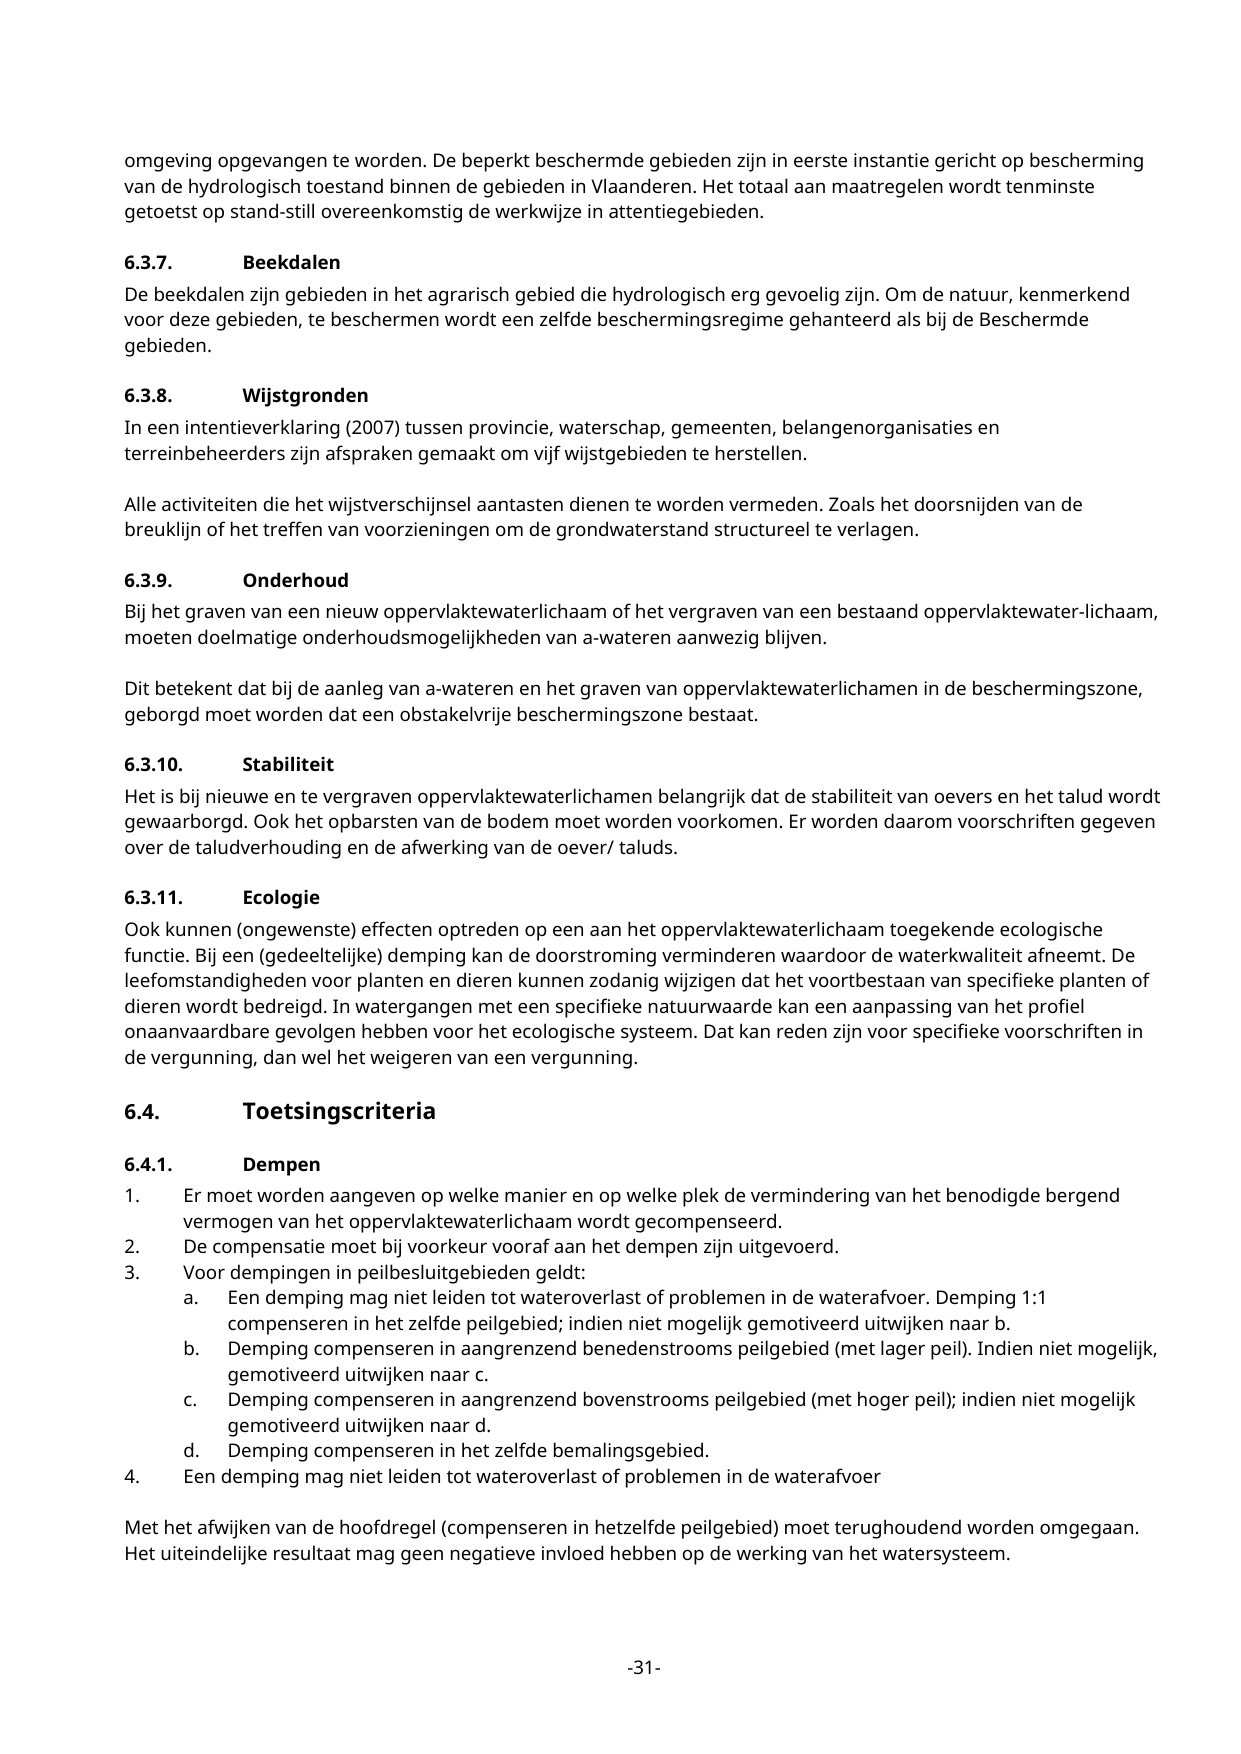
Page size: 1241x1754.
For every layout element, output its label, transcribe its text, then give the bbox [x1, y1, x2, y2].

text De beekdalen zijn gebieden in het agrarisch gebied die hydrologisch erg gevoelig zijn. Om de natuur, kenmerkend voor deze gebieden, te beschermen wordt een zelfde beschermingsregime gehanteerd als bij de Beschermde gebieden. [124, 281, 1163, 358]
text Met het afwijken van de hoofdregel (compenseren in hetzelfde peilgebied) moet terughoudend worden omgegaan. Het uiteindelijke resultaat mag geen negatieve invloed hebben op de werking van het watersysteem. [124, 1514, 1163, 1565]
subtitle Dempen [124, 1151, 1163, 1176]
text Dit betekent dat bij de aanleg van a-wateren en het graven van oppervlaktewaterlichamen in de beschermingszone, geborgd moet worden dat een obstakelvrije beschermingszone bestaat. [124, 675, 1163, 726]
list Een demping mag niet leiden tot wateroverlast of problemen in de waterafvoer. Demping 1:1 compenseren in het zelfde peilgebied; indien niet mogelijk gemotiveerd uitwijken naar b. [183, 1285, 1163, 1336]
list Er moet worden aangeven op welke manier en op welke plek de vermindering van het benodigde bergend vermogen van het oppervlaktewaterlichaam wordt gecompenseerd. [124, 1183, 1163, 1234]
text Bij het graven van een nieuw oppervlaktewaterlichaam of het vergraven van een bestaand oppervlaktewater-lichaam, moeten doelmatige onderhoudsmogelijkheden van a-wateren aanwezig blijven. [124, 599, 1163, 650]
text In een intentieverklaring (2007) tussen provincie, waterschap, gemeenten, belangenorganisaties en terreinbeheerders zijn afspraken gemaakt om vijf wijstgebieden te herstellen. [124, 414, 1163, 465]
subtitle Ecologie [124, 885, 1163, 910]
list De compensatie moet bij voorkeur vooraf aan het dempen zijn uitgevoerd. [124, 1234, 1163, 1259]
subtitle Onderhoud [124, 567, 1163, 592]
subtitle Toetsingscriteria [124, 1094, 1163, 1126]
list Demping compenseren in aangrenzend bovenstrooms peilgebied (met hoger peil); indien niet mogelijk gemotiveerd uitwijken naar d. [183, 1387, 1163, 1438]
list Voor dempingen in peilbesluitgebieden geldt: [124, 1259, 1163, 1285]
subtitle Beekdalen [124, 249, 1163, 275]
text Het is bij nieuwe en te vergraven oppervlaktewaterlichamen belangrijk dat de stabiliteit van oevers en het talud wordt gewaarborgd. Ook het opbarsten van de bodem moet worden voorkomen. Er worden daarom voorschriften gegeven over de taludverhouding en de afwerking van de oever/ taluds. [124, 783, 1163, 860]
text Ook kunnen (ongewenste) effecten optreden op een aan het oppervlaktewaterlichaam toegekende ecologische functie. Bij een (gedeeltelijke) demping kan de doorstroming verminderen waardoor de waterkwaliteit afneemt. De leefomstandigheden voor planten en dieren kunnen zodanig wijzigen dat het voortbestaan van specifieke planten of dieren wordt bedreigd. In watergangen met een specifieke natuurwaarde kan een aanpassing van het profiel onaanvaardbare gevolgen hebben voor het ecologische systeem. Dat kan reden zijn voor specifieke voorschriften in de vergunning, dan wel het weigeren van een vergunning. [124, 916, 1163, 1069]
subtitle Wijstgronden [124, 383, 1163, 408]
subtitle Stabiliteit [124, 751, 1163, 777]
list Een demping mag niet leiden tot wateroverlast of problemen in de waterafvoer [124, 1463, 1163, 1489]
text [124, 148, 1163, 224]
list Demping compenseren in aangrenzend benedenstrooms peilgebied (met lager peil). Indien niet mogelijk, gemotiveerd uitwijken naar c. [183, 1336, 1163, 1387]
text Alle activiteiten die het wijstverschijnsel aantasten dienen te worden vermeden. Zoals het doorsnijden van de breuklijn of het treffen van voorzieningen om de grondwaterstand structureel te verlagen. [124, 491, 1163, 542]
list Demping compenseren in het zelfde bemalingsgebied. [183, 1438, 1163, 1463]
